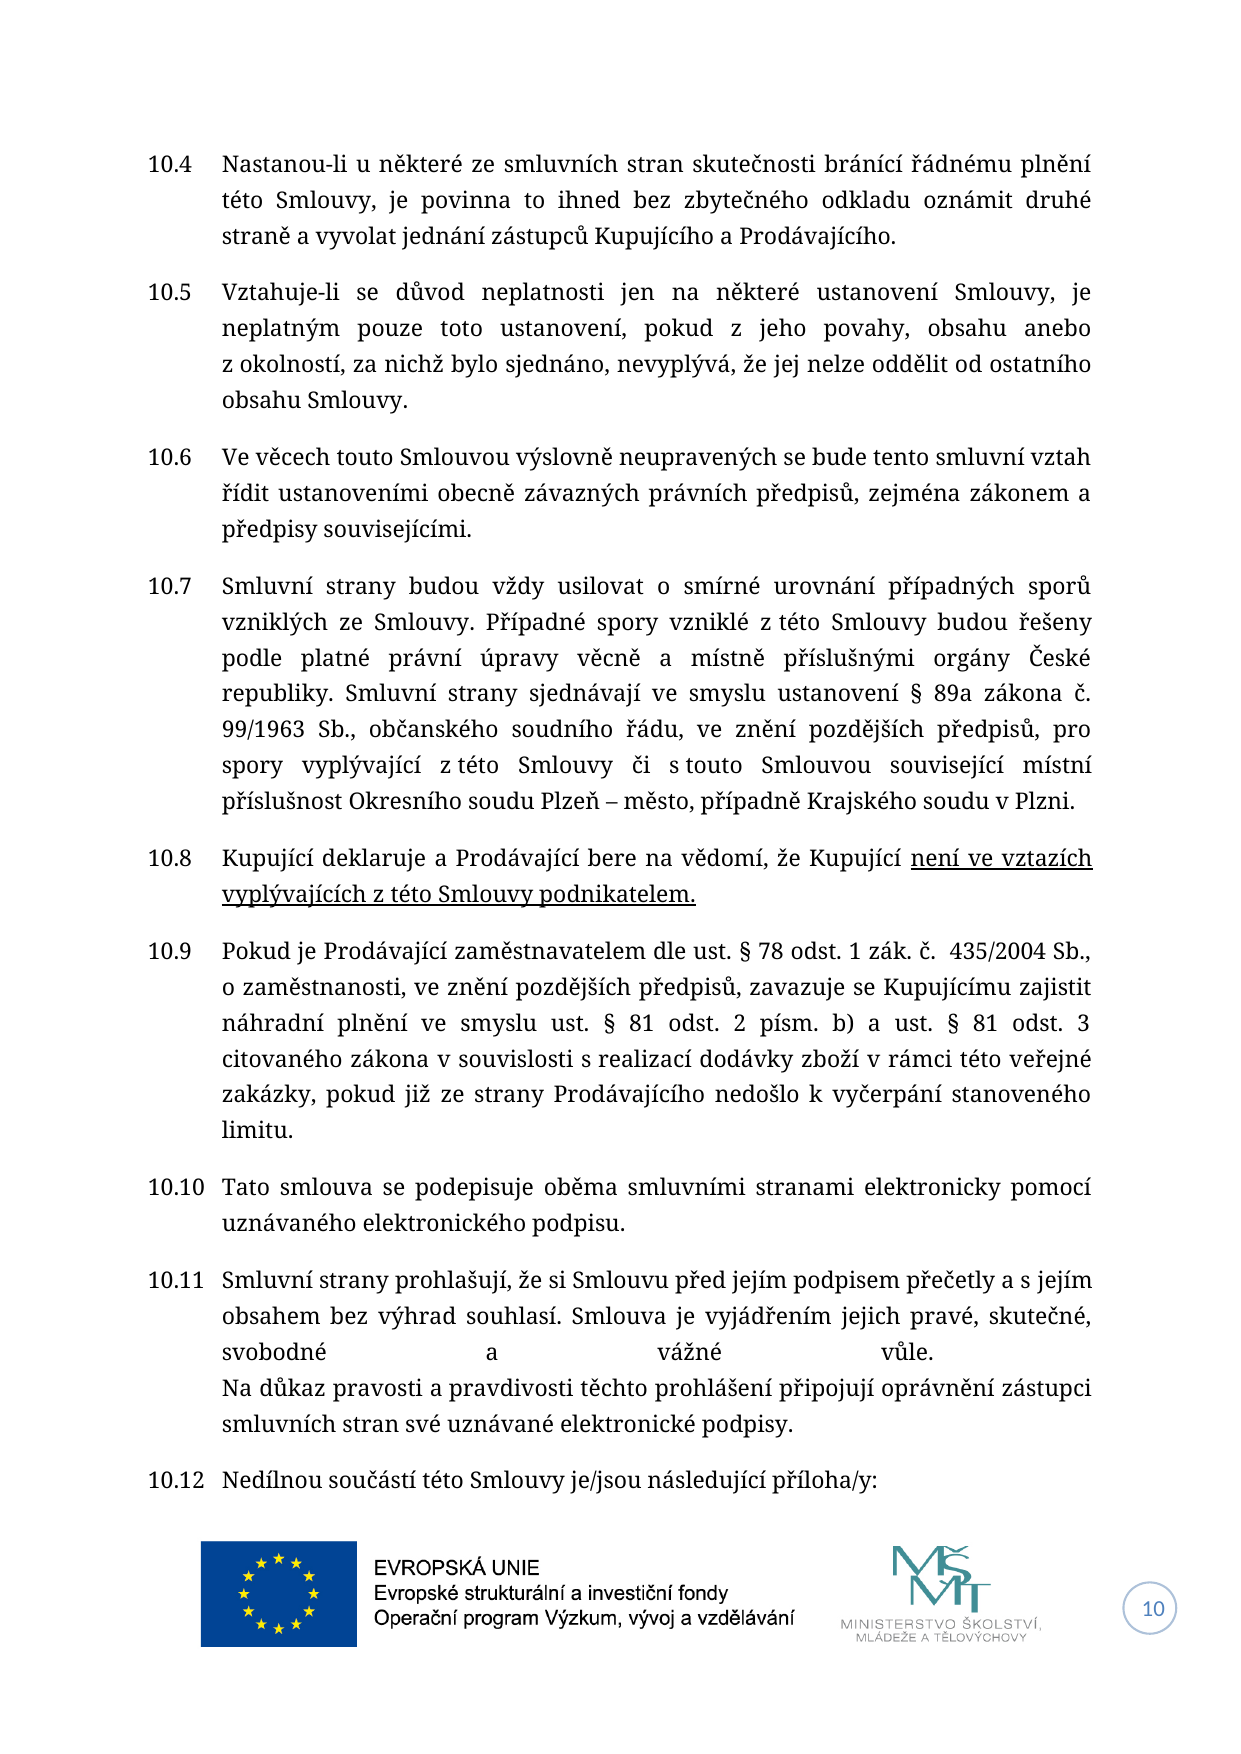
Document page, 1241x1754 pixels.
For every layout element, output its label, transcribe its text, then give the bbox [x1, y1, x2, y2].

list Nedílnou součástí této Smlouvy je/jsou následující příloha/y: [148, 1464, 1092, 1496]
list Kupující deklaruje a Prodávající bere na vědomí, že Kupující není ve vztazích vyplývajících z této Smlouvy podnikatelem. [148, 842, 1092, 909]
list Smluvní strany prohlašují, že si Smlouvu před jejím podpisem přečetly a s jejím obsahem bez výhrad souhlasí. Smlouva je vyjádřením jejich pravé, skutečné, svobodné a vážné vůle. Na důkaz pravosti a pravdivosti těchto prohlášení připojují oprávnění zástupci smluvních stran své uznávané elektronické podpisy. [148, 1264, 1092, 1439]
list Ve věcech touto Smlouvou výslovně neupravených se bude tento smluvní vztah řídit ustanoveními obecně závazných právních předpisů, zejména zákonem a předpisy souvisejícími. [148, 441, 1092, 544]
list Pokud je Prodávající zaměstnavatelem dle ust. § 78 odst. 1 zák. č. 435/2004 Sb., o zaměstnanosti, ve znění pozdějších předpisů, zavazuje se Kupujícímu zajistit náhradní plnění ve smyslu ust. § 81 odst. 2 písm. b) a ust. § 81 odst. 3 citovaného zákona v souvislosti s realizací dodávky zboží v rámci této veřejné zakázky, pokud již ze strany Prodávajícího nedošlo k vyčerpání stanoveného limitu. [148, 935, 1092, 1146]
list Nastanou-li u některé ze smluvních stran skutečnosti bránící řádnému plnění této Smlouvy, je povinna to ihned bez zbytečného odkladu oznámit druhé straně a vyvolat jednání zástupců Kupujícího a Prodávajícího. [148, 148, 1092, 251]
picture [197, 1536, 1043, 1653]
list Smluvní strany budou vždy usilovat o smírné urovnání případných sporů vzniklých ze Smlouvy. Případné spory vzniklé z této Smlouvy budou řešeny podle platné právní úpravy věcně a místně příslušnými orgány České republiky. Smluvní strany sjednávají ve smyslu ustanovení § 89a zákona č. 99/1963 Sb., občanského soudního řádu, ve znění pozdějších předpisů, pro spory vyplývající z této Smlouvy či s touto Smlouvou související místní příslušnost Okresního soudu Plzeň – město, případně Krajského soudu v Plzni. [148, 569, 1092, 816]
list Tato smlouva se podepisuje oběma smluvními stranami elektronicky pomocí uznávaného elektronického podpisu. [148, 1171, 1092, 1238]
list Vztahuje-li se důvod neplatnosti jen na některé ustanovení Smlouvy, je neplatným pouze toto ustanovení, pokud z jeho povahy, obsahu anebo z okolností, za nichž bylo sjednáno, nevyplývá, že jej nelze oddělit od ostatního obsahu Smlouvy. [148, 276, 1092, 415]
